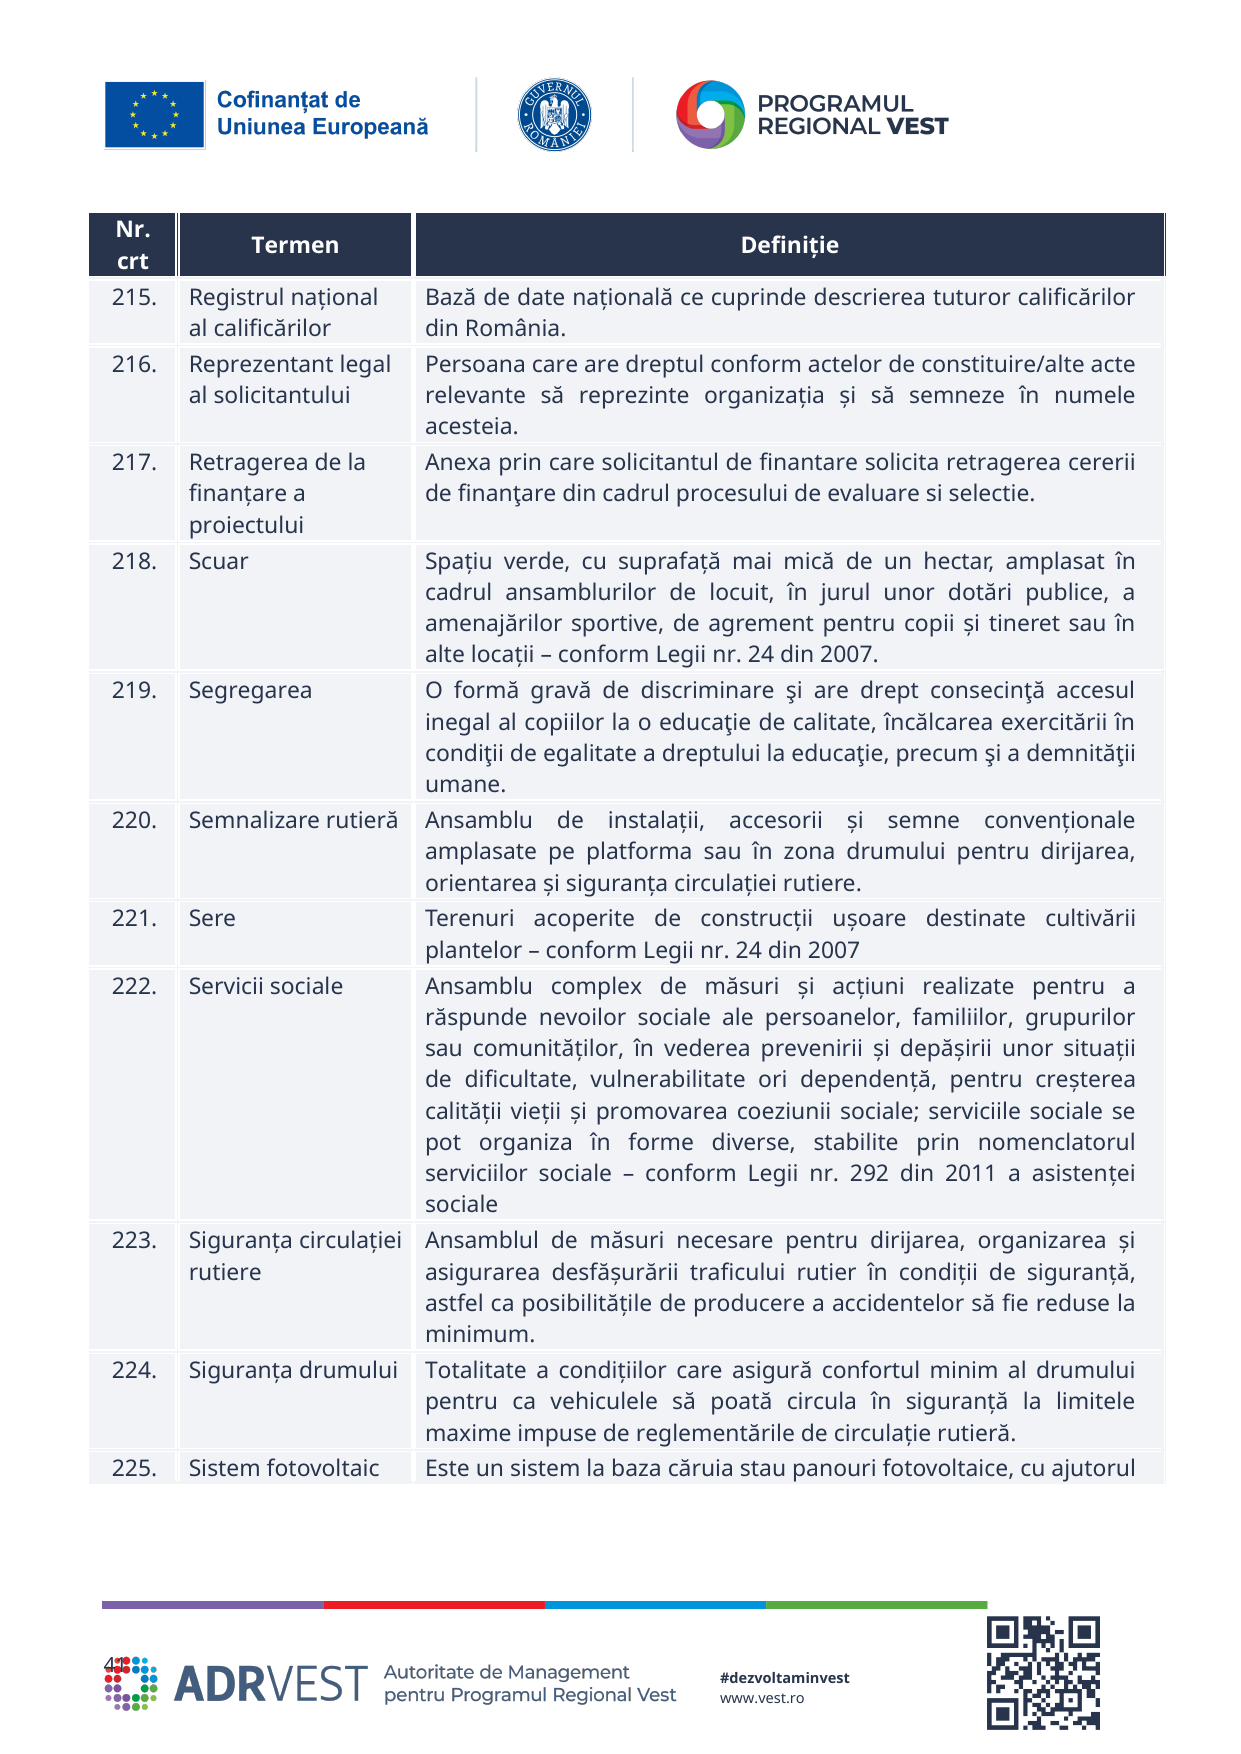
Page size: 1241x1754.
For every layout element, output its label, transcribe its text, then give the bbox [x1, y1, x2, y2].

table_cell [89, 1224, 175, 1349]
table_cell [89, 446, 175, 540]
table_cell Registrul național al calificărilor [180, 281, 411, 343]
table_cell O formă gravă de discriminare şi are drept consecinţă accesul inegal al copiilor la o educaţie de calitate, încălcarea exercitării în condiţii de egalitate a dreptului la educaţie, precum şi a demnităţii umane. [414, 670, 1166, 799]
table_cell Siguranța drumului [180, 1354, 411, 1448]
table_cell Scuar [180, 545, 411, 669]
table_cell Semnalizare rutieră [180, 804, 411, 898]
table_cell Servicii sociale [180, 970, 411, 1219]
table_cell [89, 902, 175, 965]
picture [93, 1653, 683, 1715]
picture [767, 1601, 1109, 1739]
table_cell Sere [180, 902, 411, 965]
table_cell Segregarea [180, 674, 411, 799]
table_cell [89, 348, 175, 441]
picture [103, 77, 949, 152]
table_cell Persoana care are dreptul conform actelor de constituire/alte acte relevante să reprezinte organizația și să semneze în numele acesteia. [414, 343, 1166, 441]
table_cell Ansamblul de măsuri necesare pentru dirijarea, organizarea și asigurarea desfășurării traficului rutier în condiții de siguranță, astfel ca posibilitățile de producere a accidentelor să fie reduse la minimum. [414, 1220, 1166, 1349]
table_cell [89, 674, 175, 799]
table_cell Reprezentant legal al solicitantului [180, 348, 411, 441]
table_header Termen [180, 213, 411, 276]
table_cell Anexa prin care solicitantul de finantare solicita retragerea cererii de finanţare din cadrul procesului de evaluare si selectie. [414, 441, 1166, 540]
table_header Nr. crt [89, 213, 175, 276]
table_header Definiție [416, 213, 1164, 276]
table_cell [89, 1354, 175, 1448]
table_cell Siguranța circulației rutiere [180, 1224, 411, 1349]
table_cell [89, 970, 175, 1219]
table_cell Retragerea de la finanțare a proiectului [180, 446, 411, 540]
table_cell Terenuri acoperite de construcții uşoare destinate cultivării plantelor – conform Legii nr. 24 din 2007 [414, 898, 1166, 965]
picture [42, 1601, 544, 1609]
table_cell Sistem fotovoltaic [177, 1448, 413, 1484]
table_cell [89, 281, 175, 343]
table_cell [89, 545, 175, 669]
table_cell Spațiu verde, cu suprafață mai mică de un hectar, amplasat în cadrul ansamblurilor de locuit, în jurul unor dotări publice, a amenajărilor sportive, de agrement pentru copii și tineret sau în alte locații – conform Legii nr. 24 din 2007. [414, 540, 1166, 669]
table_cell Totalitate a condițiilor care asigură confortul minim al drumului pentru ca vehiculele să poată circula în siguranță la limitele maxime impuse de reglementările de circulație rutieră. [414, 1349, 1166, 1448]
table_cell Bază de date națională ce cuprinde descrierea tuturor calificărilor din România. [414, 276, 1166, 343]
table_cell Ansamblu de instalații, accesorii și semne convenționale amplasate pe platforma sau în zona drumului pentru dirijarea, orientarea și siguranța circulației rutiere. [414, 799, 1166, 898]
table_cell [89, 804, 175, 898]
table_cell Ansamblu complex de măsuri şi acţiuni realizate pentru a răspunde nevoilor sociale ale persoanelor, familiilor, grupurilor sau comunităţilor, în vederea prevenirii şi depăşirii unor situaţii de dificultate, vulnerabilitate ori dependenţă, pentru creşterea calităţii vieţii şi promovarea coeziunii sociale; serviciile sociale se pot organiza în forme diverse, stabilite prin nomenclatorul serviciilor sociale – conform Legii nr. 292 din 2011 a asistenţei sociale [414, 965, 1166, 1219]
table_cell [89, 1452, 177, 1484]
